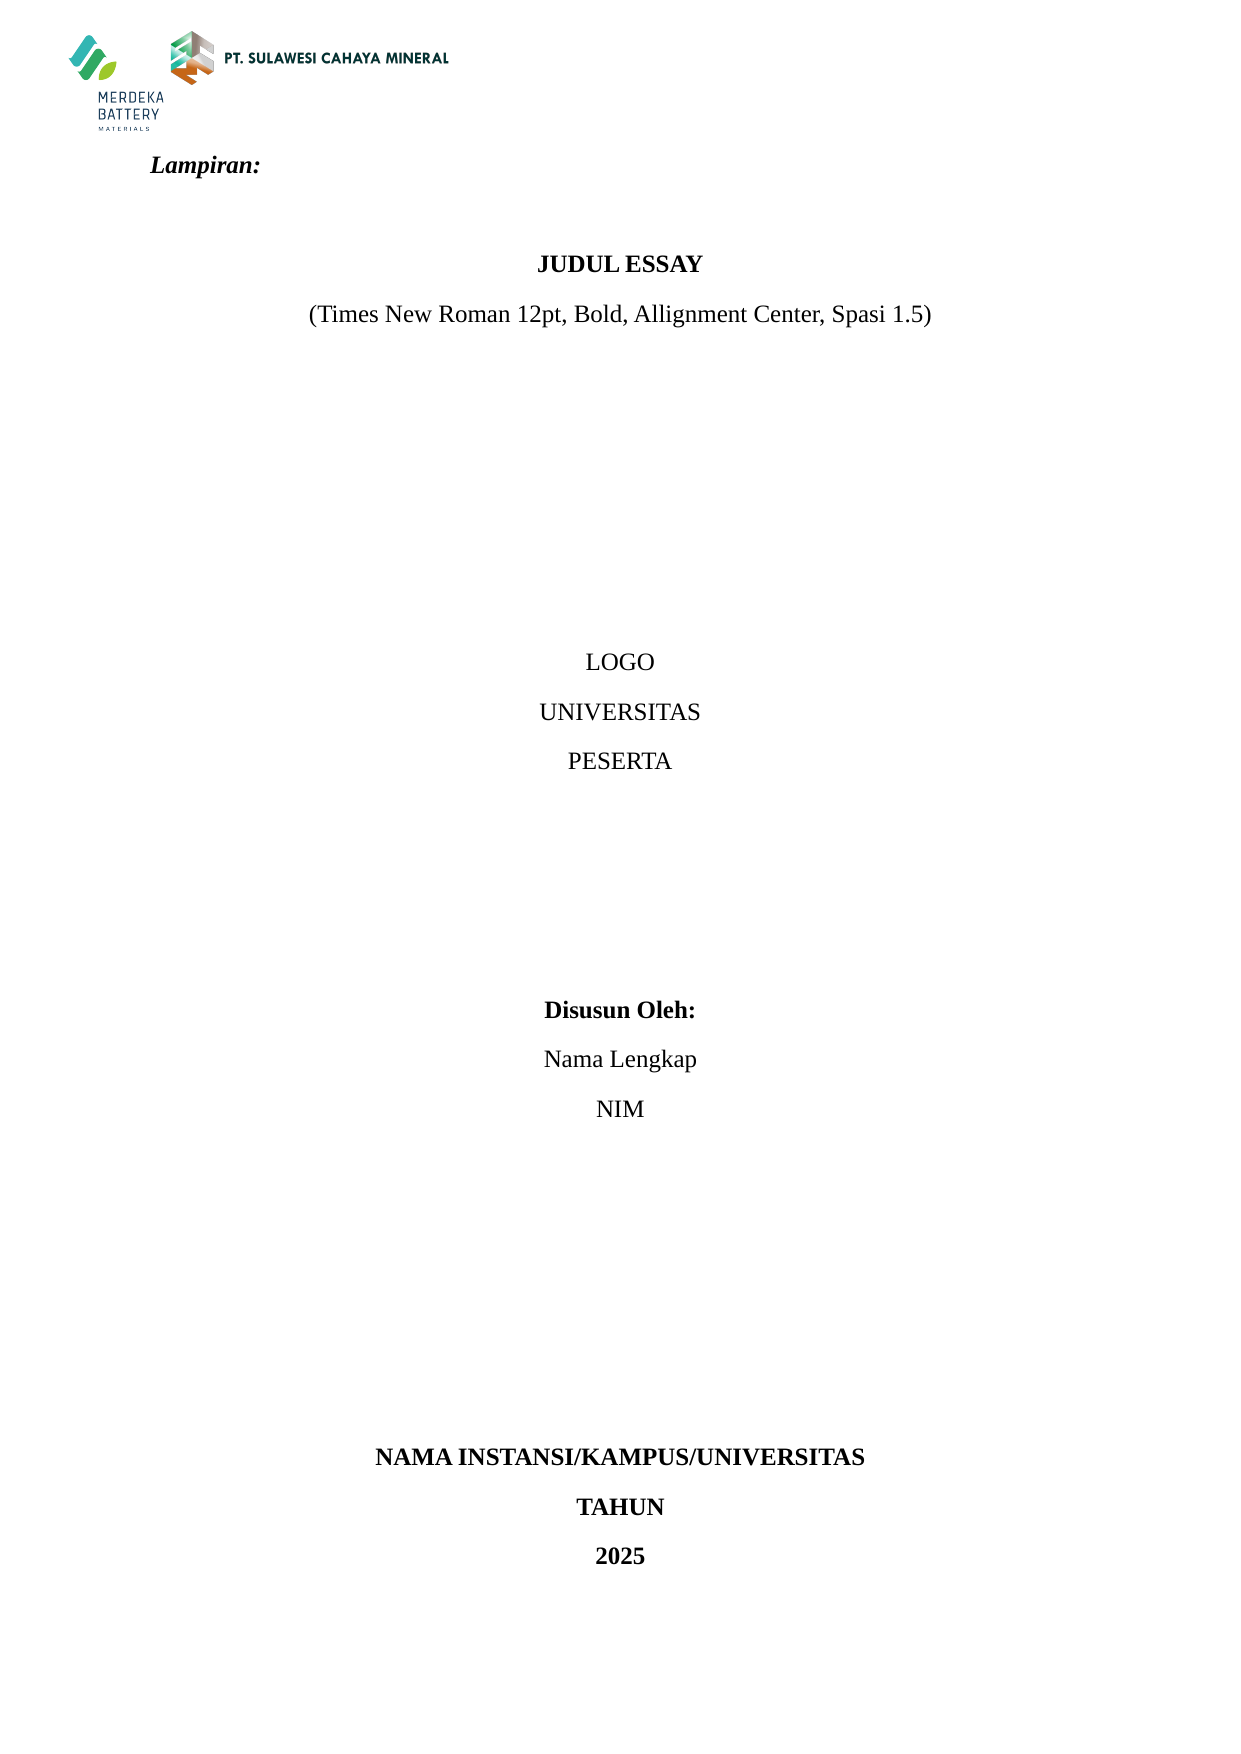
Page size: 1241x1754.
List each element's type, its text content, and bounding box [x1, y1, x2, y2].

text UNIVERSITAS [150, 697, 1090, 725]
text TAHUN [150, 1492, 1090, 1520]
text 2025 [150, 1541, 1090, 1570]
text Nama Lengkap [150, 1044, 1090, 1073]
text (Times New Roman 12pt, Bold, Allignment Center, Spasi 1.5) [150, 299, 1090, 328]
text Lampiran: [150, 150, 1090, 179]
text LOGO [150, 647, 1090, 676]
text Disusun Oleh: [150, 995, 1090, 1023]
text NIM [150, 1094, 1090, 1123]
text NAMA INSTANSI/KAMPUS/UNIVERSITAS [150, 1442, 1090, 1471]
picture [170, 31, 449, 85]
text PESERTA [150, 746, 1090, 775]
text JUDUL ESSAY [150, 249, 1090, 278]
picture [68, 35, 164, 131]
